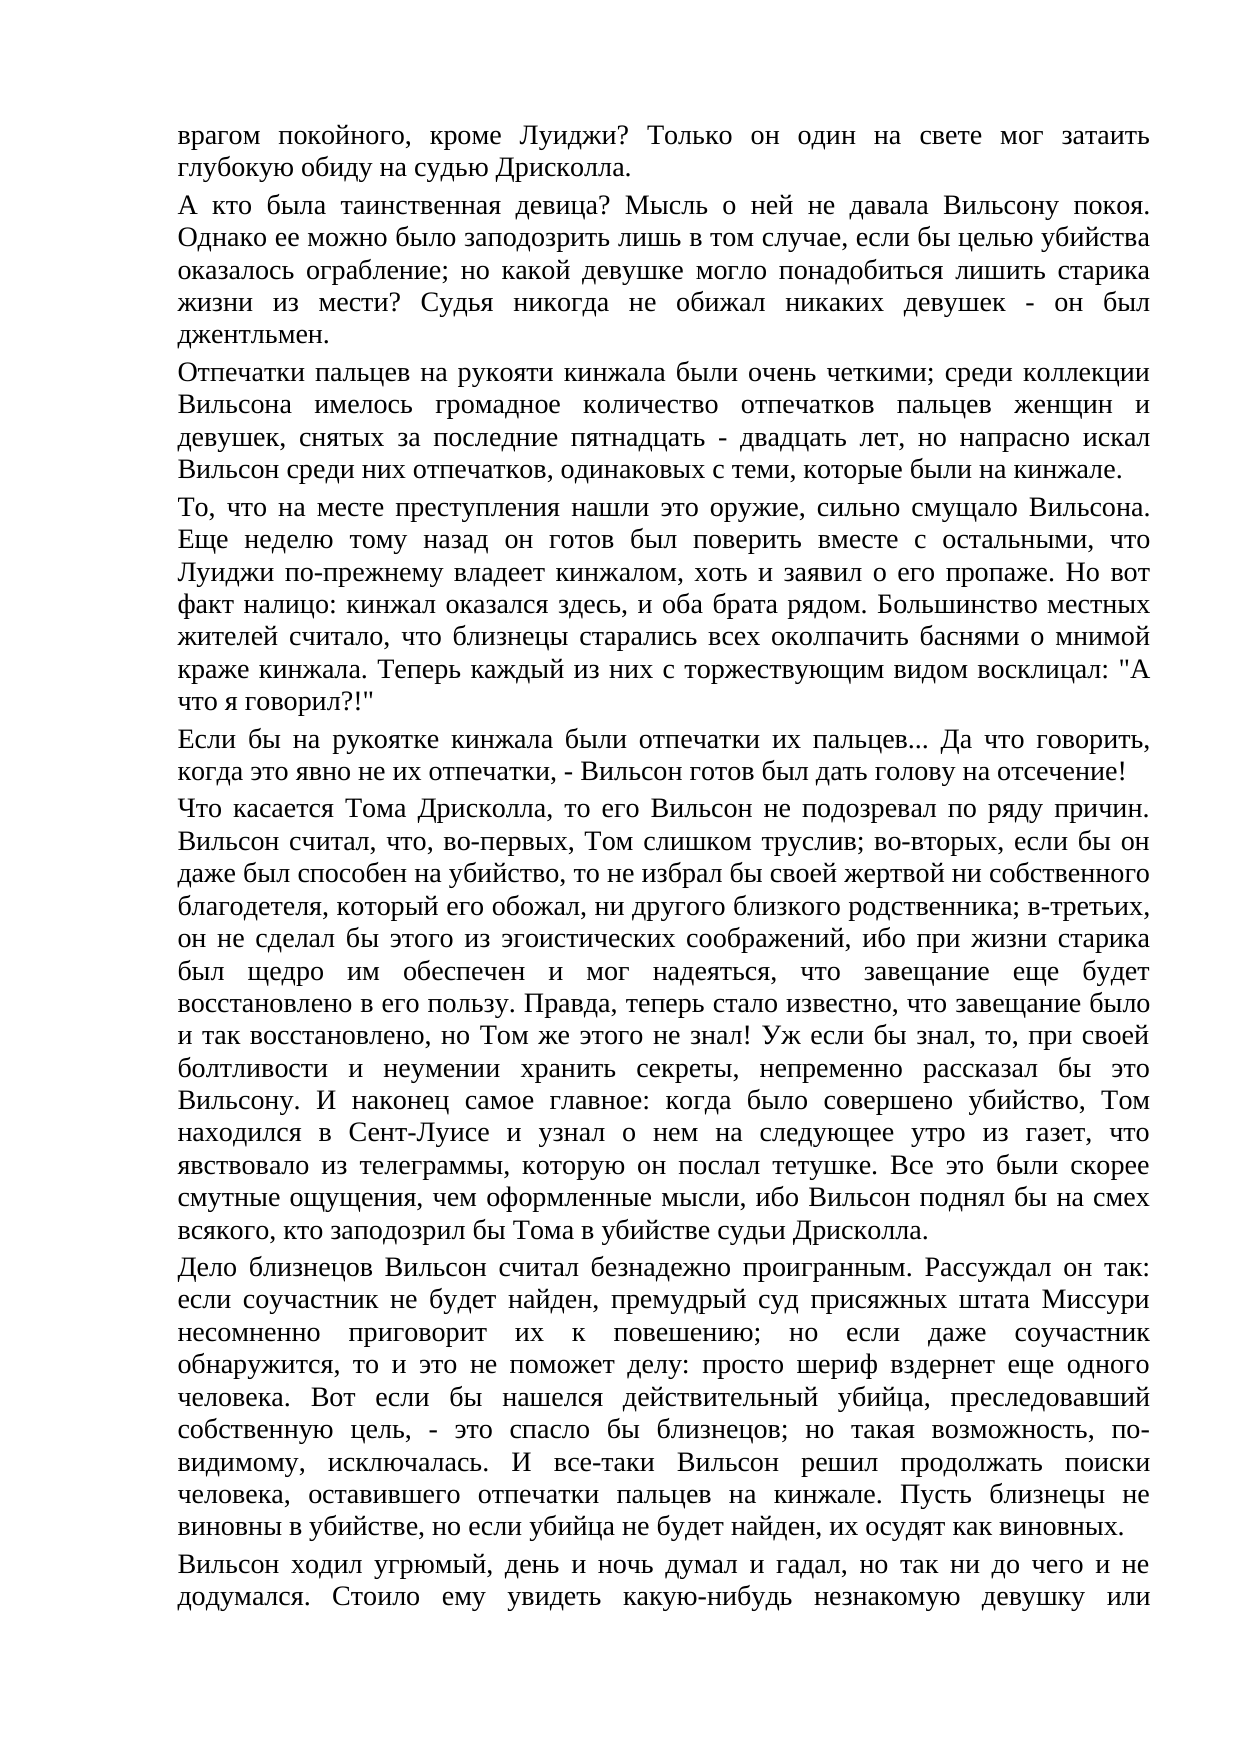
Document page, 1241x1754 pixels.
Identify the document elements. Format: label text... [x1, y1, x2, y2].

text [177, 1547, 1152, 1612]
text А кто была таинственная девица? Мысль о ней не давала Вильсону покоя. Однако ее можно было заподозрить лишь в том случае, если бы целью убийства оказалось ограбление; но какой девушке могло понадобиться лишить старика жизни из мести? Судья никогда не обижал никаких девушек - он был джентльмен. [177, 188, 1152, 350]
text То, что на месте преступления нашли это оружие, сильно смущало Вильсона. Еще неделю тому назад он готов был поверить вместе с остальными, что Луиджи по-прежнему владеет кинжалом, хоть и заявил о его пропаже. Но вот факт налицо: кинжал оказался здесь, и оба брата рядом. Большинство местных жителей считало, что близнецы старались всех околпачить баснями о мнимой краже кинжала. Теперь каждый из них с торжествующим видом восклицал: "А что я говорил?!" [177, 490, 1152, 717]
text Дело близнецов Вильсон считал безнадежно проигранным. Рассуждал он так: если соучастник не будет найден, премудрый суд присяжных штата Миссури несомненно приговорит их к повешению; но если даже соучастник обнаружится, то и это не поможет делу: просто шериф вздернет еще одного человека. Вот если бы нашелся действительный убийца, преследовавший собственную цель, - это спасло бы близнецов; но такая возможность, по-видимому, исключалась. И все-таки Вильсон решил продолжать поиски человека, оставившего отпечатки пальцев на кинжале. Пусть близнецы не виновны в убийстве, но если убийца не будет найден, их осудят как виновных. [177, 1250, 1152, 1542]
text Если бы на рукоятке кинжала были отпечатки их пальцев... Да что говорить, когда это явно не их отпечатки, - Вильсон готов был дать голову на отсечение! [177, 722, 1152, 786]
text Отпечатки пальцев на рукояти кинжала были очень четкими; среди коллекции Вильсона имелось громадное количество отпечатков пальцев женщин и девушек, снятых за последние пятнадцать - двадцать лет, но напрасно искал Вильсон среди них отпечатков, одинаковых с теми, которые были на кинжале. [177, 355, 1152, 485]
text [177, 118, 1152, 183]
text Что касается Тома Дрисколла, то его Вильсон не подозревал по ряду причин. Вильсон считал, что, во-первых, Том слишком труслив; во-вторых, если бы он даже был способен на убийство, то не избрал бы своей жертвой ни собственного благодетеля, который его обожал, ни другого близкого родственника; в-третьих, он не сделал бы этого из эгоистических соображений, ибо при жизни старика был щедро им обеспечен и мог надеяться, что завещание еще будет восстановлено в его пользу. Правда, теперь стало известно, что завещание было и так восстановлено, но Том же этого не знал! Уж если бы знал, то, при своей болтливости и неумении хранить секреты, непременно рассказал бы это Вильсону. И наконец самое главное: когда было совершено убийство, Том находился в Сент-Луисе и узнал о нем на следующее утро из газет, что явствовало из телеграммы, которую он послал тетушке. Все это были скорее смутные ощущения, чем оформленные мысли, ибо Вильсон поднял бы на смех всякого, кто заподозрил бы Тома в убийстве судьи Дрисколла. [177, 792, 1152, 1245]
